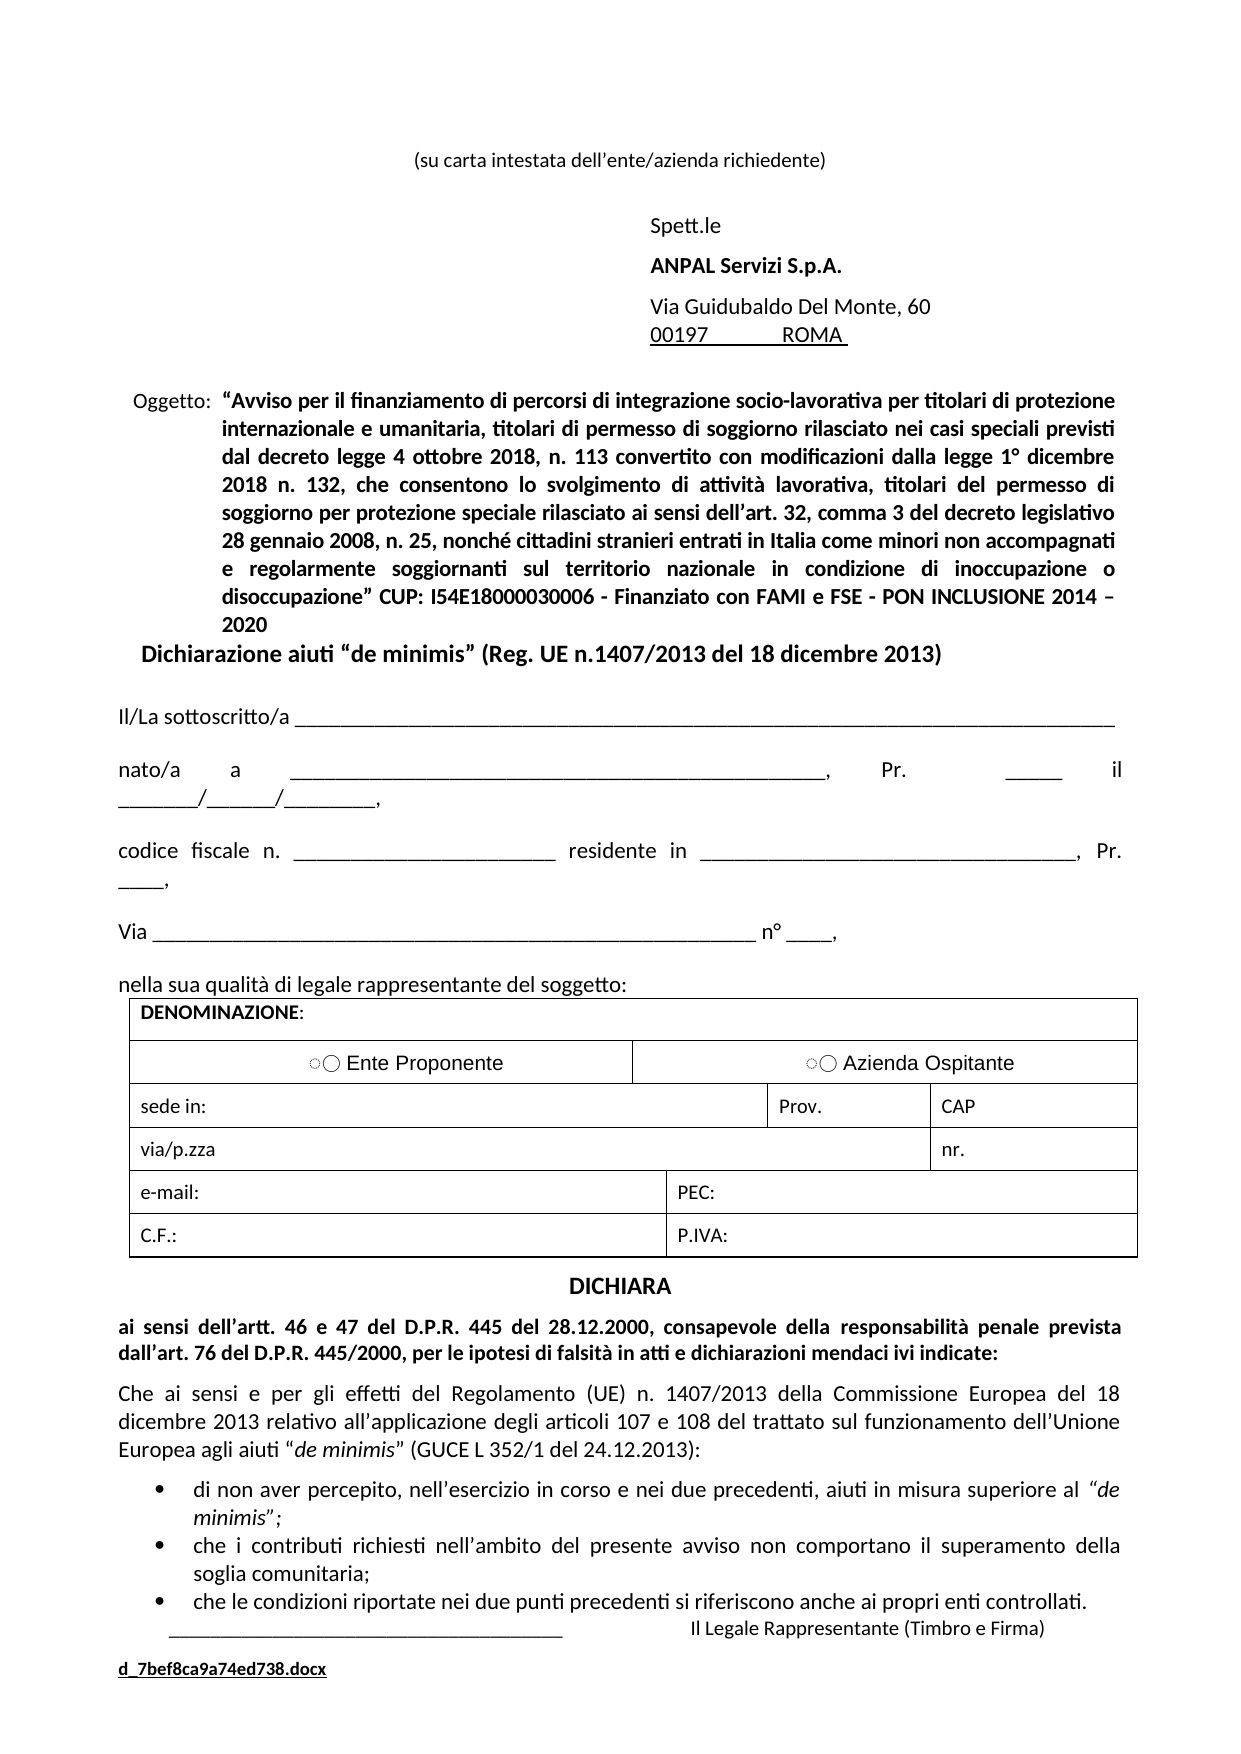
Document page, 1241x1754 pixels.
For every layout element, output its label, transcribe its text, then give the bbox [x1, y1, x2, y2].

table_cell Azienda Ospitante [633, 1041, 1137, 1083]
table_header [118, 1615, 614, 1657]
text Oggetto: “Avviso per il finanziamento di percorsi di integrazione socio-lavorativa per titolari di protezione internazionale e umanitaria, titolari di permesso di soggiorno rilasciato nei casi speciali previsti dal decreto legge 4 ottobre 2018, n. 113 convertito con modificazioni dalla legge 1° dicembre 2018 n. 132, che consentono lo svolgimento di attività lavorativa, titolari del permesso di soggiorno per protezione speciale rilasciato ai sensi dell’art. 32, comma 3 del decreto legislativo 28 gennaio 2008, n. 25, nonché cittadini stranieri entrati in Italia come minori non accompagnati e regolarmente soggiornanti sul territorio nazionale in condizione di inoccupazione o disoccupazione” CUP: I54E18000030006 - Finanziato con FAMI e FSE - PON INCLUSIONE 2014 – 2020 [133, 386, 1116, 638]
table_cell nr. [931, 1128, 1137, 1169]
text nella sua qualità di legale rappresentante del soggetto: [118, 970, 1124, 998]
table_cell C.F.: [130, 1214, 666, 1256]
table_cell P.IVA: [667, 1214, 1137, 1256]
table_cell Ente Proponente [130, 1041, 632, 1083]
text Che ai sensi e per gli effetti del Regolamento (UE) n. 1407/2013 della Commissione Europea del 18 dicembre 2013 relativo all’applicazione degli articoli 107 e 108 del trattato sul funzionamento dell’Unione Europea agli aiuti “de minimis” (GUCE L 352/1 del 24.12.2013): [118, 1379, 1122, 1463]
list di non aver percepito, nell’esercizio in corso e nei due precedenti, aiuti in misura superiore al “de minimis”; [156, 1475, 1122, 1531]
text codice fiscale n. _______________________ residente in _________________________________, Pr. ____, [118, 836, 1122, 892]
table_cell CAP [931, 1084, 1137, 1127]
text (su carta intestata dell’ente/azienda richiedente) [118, 148, 1122, 173]
table_cell e-mail: [130, 1171, 666, 1213]
title 00197 ROMA [650, 320, 1122, 348]
title Spett.le [650, 211, 1122, 239]
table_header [614, 1615, 1122, 1657]
text Dichiarazione aiuti “de minimis” (Reg. UE n.1407/2013 del 18 dicembre 2013) [141, 638, 1116, 669]
list che i contributi richiesti nell’ambito del presente avviso non comportano il superamento della soglia comunitaria; [156, 1531, 1122, 1587]
table_cell via/p.zza [130, 1128, 930, 1169]
text nato/a a _______________________________________________, Pr. _____ il _______/______/________, [118, 755, 1122, 811]
table_header DENOMINAZIONE: [130, 999, 1137, 1040]
table_cell Prov. [768, 1084, 930, 1127]
text DICHIARA [118, 1270, 1122, 1300]
text Via _____________________________________________________ n° ____, [118, 917, 1122, 945]
title ANPAL Servizi S.p.A. [650, 251, 1122, 279]
text ai sensi dell’artt. 46 e 47 del D.P.R. 445 del 28.12.2000, consapevole della responsabilità penale prevista dall’art. 76 del D.P.R. 445/2000, per le ipotesi di falsità in atti e dichiarazioni mendaci ivi indicate: [118, 1313, 1122, 1366]
table_cell sede in: [130, 1084, 767, 1127]
title Via Guidubaldo Del Monte, 60 [650, 292, 1122, 320]
text Il/La sottoscritto/a ________________________________________________________________________ [118, 702, 1122, 730]
list che le condizioni riportate nei due punti precedenti si riferiscono anche ai propri enti controllati. [156, 1587, 1122, 1615]
table_cell PEC: [667, 1171, 1137, 1213]
